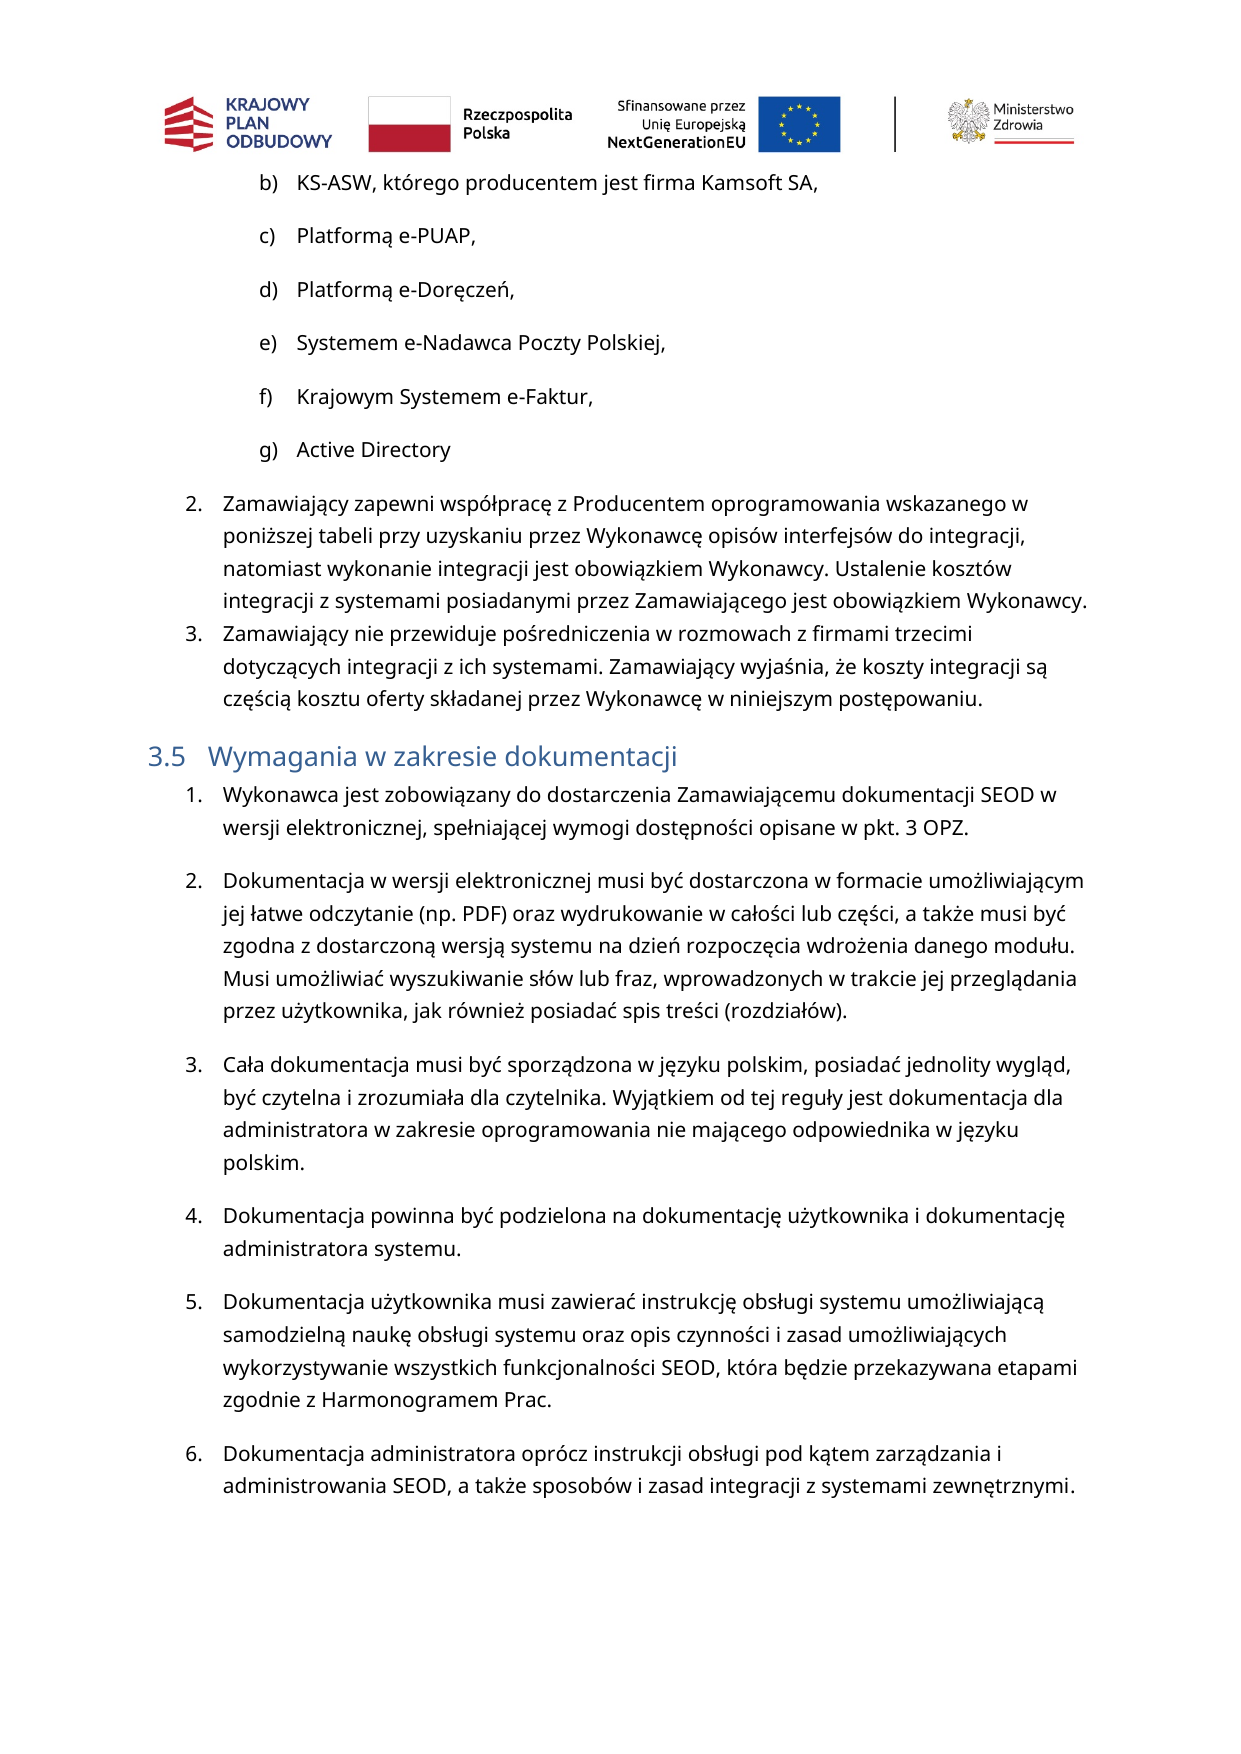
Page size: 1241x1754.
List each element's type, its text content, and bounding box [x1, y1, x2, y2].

list Platformą e-Doręczeń, [259, 275, 1093, 303]
picture [147, 73, 1093, 169]
list Zamawiający nie przewiduje pośredniczenia w rozmowach z firmami trzecimi dotyczących integracji z ich systemami. Zamawiający wyjaśnia, że koszty integracji są częścią kosztu oferty składanej przez Wykonawcę w niniejszym postępowaniu. [185, 619, 1093, 713]
list Platformą e-PUAP, [259, 222, 1093, 250]
list Dokumentacja powinna być podzielona na dokumentację użytkownika i dokumentację administratora systemu. [185, 1201, 1093, 1262]
list KS-ASW, którego producentem jest firma Kamsoft SA, [259, 169, 1093, 197]
list Active Directory [259, 435, 1093, 464]
subtitle Wymagania w zakresie dokumentacji [148, 738, 1093, 775]
list Zamawiający zapewni współpracę z Producentem oprogramowania wskazanego w poniższej tabeli przy uzyskaniu przez Wykonawcę opisów interfejsów do integracji, natomiast wykonanie integracji jest obowiązkiem Wykonawcy. Ustalenie kosztów integracji z systemami posiadanymi przez Zamawiającego jest obowiązkiem Wykonawcy. [185, 489, 1093, 615]
list Systemem e-Nadawca Poczty Polskiej, [259, 328, 1093, 357]
list Dokumentacja w wersji elektronicznej musi być dostarczona w formacie umożliwiającym jej łatwe odczytanie (np. PDF) oraz wydrukowanie w całości lub części, a także musi być zgodna z dostarczoną wersją systemu na dzień rozpoczęcia wdrożenia danego modułu. Musi umożliwiać wyszukiwanie słów lub fraz, wprowadzonych w trakcie jej przeglądania przez użytkownika, jak również posiadać spis treści (rozdziałów). [185, 866, 1093, 1025]
list Krajowym Systemem e-Faktur, [259, 382, 1093, 410]
list Dokumentacja administratora oprócz instrukcji obsługi pod kątem zarządzania i administrowania SEOD, a także sposobów i zasad integracji z systemami zewnętrznymi. [185, 1439, 1093, 1500]
list Cała dokumentacja musi być sporządzona w języku polskim, posiadać jednolity wygląd, być czytelna i zrozumiała dla czytelnika. Wyjątkiem od tej reguły jest dokumentacja dla administratora w zakresie oprogramowania nie mającego odpowiednika w języku polskim. [185, 1050, 1093, 1176]
list Wykonawca jest zobowiązany do dostarczenia Zamawiającemu dokumentacji SEOD w wersji elektronicznej, spełniającej wymogi dostępności opisane w pkt. 3 OPZ. [185, 780, 1093, 841]
list Dokumentacja użytkownika musi zawierać instrukcję obsługi systemu umożliwiającą samodzielną naukę obsługi systemu oraz opis czynności i zasad umożliwiających wykorzystywanie wszystkich funkcjonalności SEOD, która będzie przekazywana etapami zgodnie z Harmonogramem Prac. [185, 1287, 1093, 1414]
